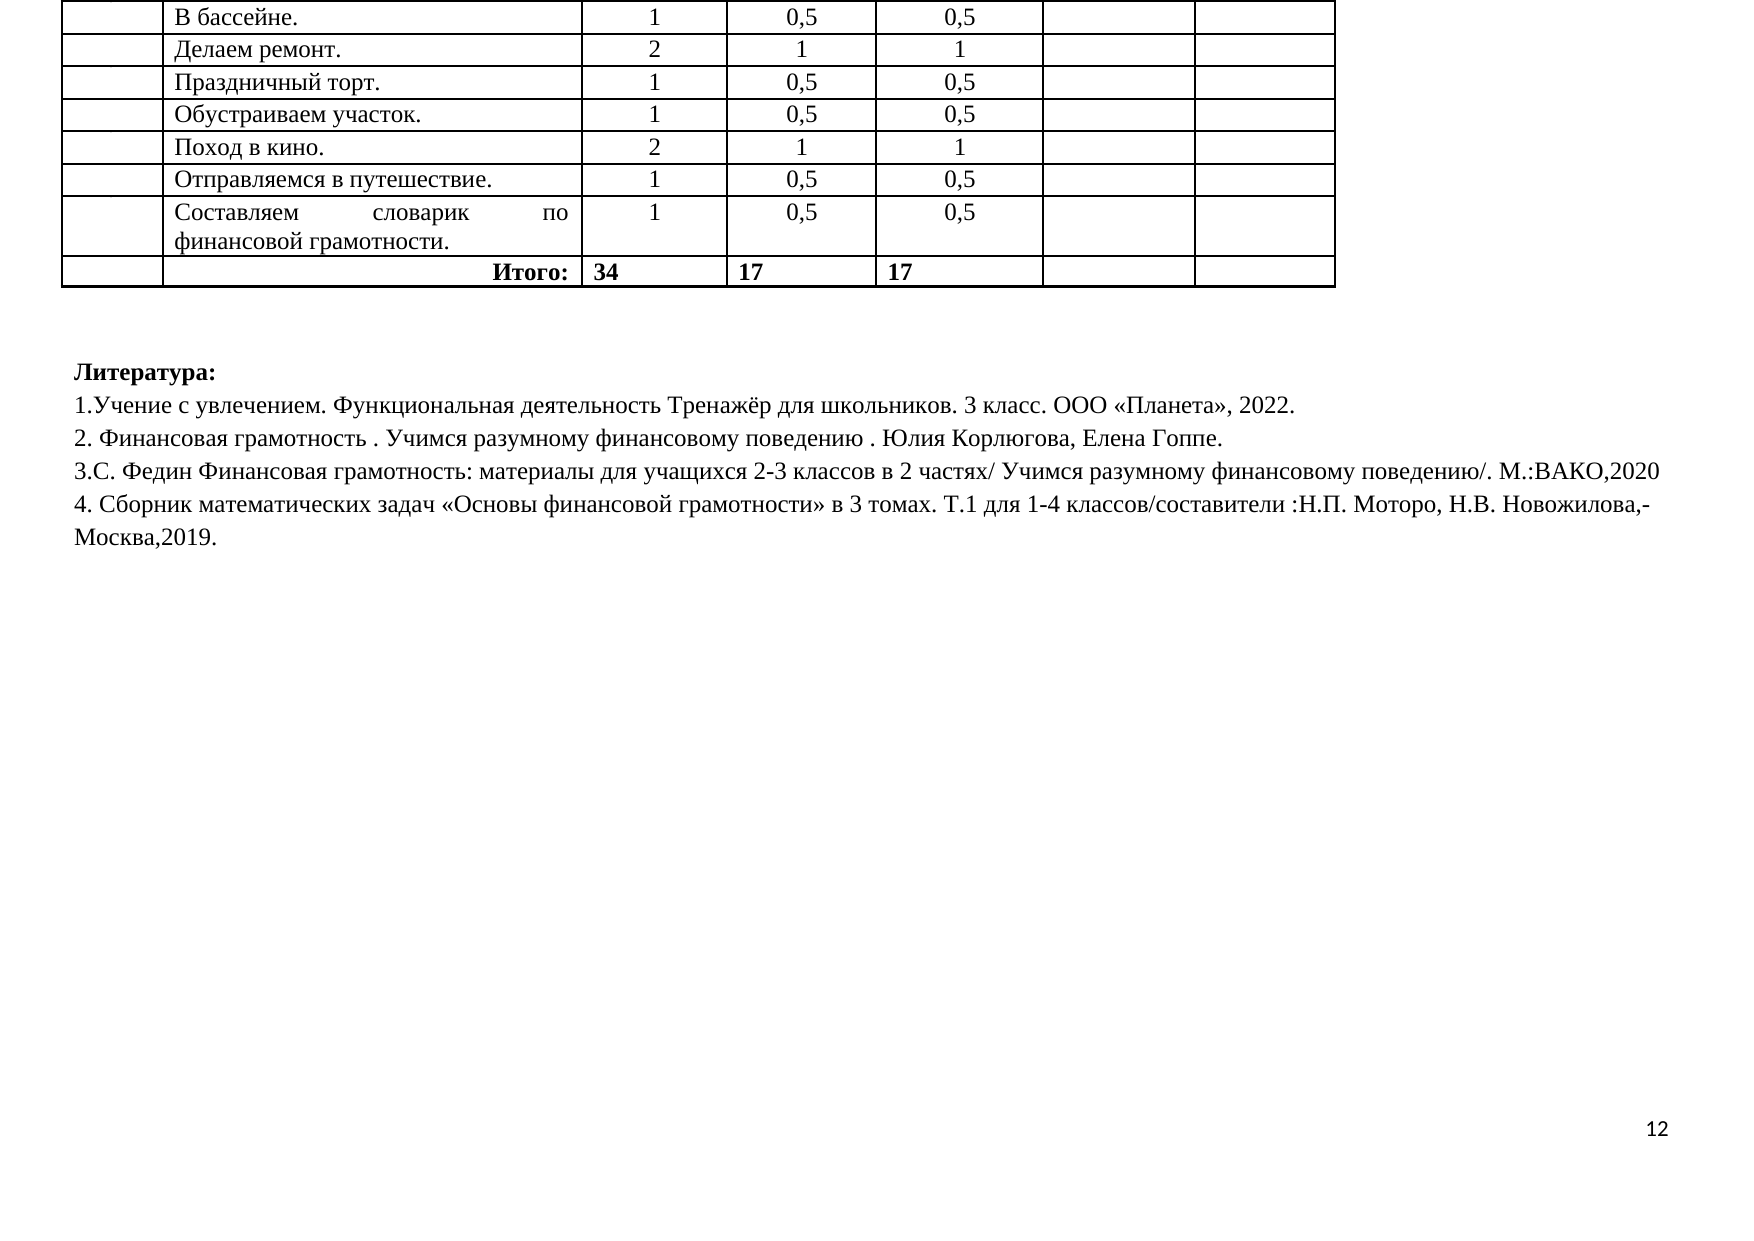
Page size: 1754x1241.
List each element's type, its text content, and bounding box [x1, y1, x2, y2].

text 2. Финансовая грамотность . Учимся разумному финансовому поведению . Юлия Корлюгова, Елена Гоппе. [74, 423, 1668, 452]
table_cell 0,5 [728, 165, 875, 195]
table_cell [63, 67, 162, 97]
table_cell Составляем словарик по финансовой грамотности. [164, 197, 581, 254]
table_cell 1 [583, 100, 726, 130]
table_cell [1044, 165, 1194, 195]
text 3.С. Федин Финансовая грамотность: материалы для учащихся 2-3 классов в 2 частях/ Учимся разумному финансовому поведению/. М.:ВАКО,2020 [74, 456, 1668, 485]
table_cell 0,5 [728, 2, 875, 32]
table_cell [1196, 165, 1334, 195]
table_cell 0,5 [728, 100, 875, 130]
table_cell 0,5 [728, 197, 875, 254]
table_cell [63, 132, 162, 162]
table_cell Отправляемся в путешествие. [164, 165, 581, 195]
table_cell [1044, 197, 1194, 254]
table_cell 1 [583, 197, 726, 254]
table_cell В бассейне. [164, 2, 581, 32]
table_cell [1196, 35, 1334, 65]
table_cell [1044, 257, 1194, 285]
table_cell 0,5 [877, 197, 1042, 254]
table_cell [63, 257, 162, 285]
table_cell 34 [583, 257, 726, 285]
table_cell 2 [583, 35, 726, 65]
table_cell [63, 165, 162, 195]
table_cell 1 [877, 132, 1042, 162]
table_cell [1044, 132, 1194, 162]
table_cell 17 [728, 257, 875, 285]
table_cell [1196, 67, 1334, 97]
table_cell Делаем ремонт. [164, 35, 581, 65]
table_cell [63, 197, 162, 254]
table_cell [1044, 2, 1194, 32]
text 4. Сборник математических задач «Основы финансовой грамотности» в 3 томах. Т.1 для 1-4 классов/составители :Н.П. Моторо, Н.В. Новожилова,-Москва,2019. [74, 489, 1668, 551]
table_cell 1 [583, 165, 726, 195]
table_cell 0,5 [877, 100, 1042, 130]
table_cell 0,5 [877, 165, 1042, 195]
table_cell Праздничный торт. [164, 67, 581, 97]
table_cell 0,5 [877, 2, 1042, 32]
table_cell [1044, 100, 1194, 130]
table_cell 1 [583, 67, 726, 97]
text 1.Учение с увлечением. Функциональная деятельность Тренажёр для школьников. 3 класс. ООО «Планета», 2022. [74, 390, 1668, 419]
table_cell Итого: [164, 257, 581, 285]
table_cell 1 [583, 2, 726, 32]
table_cell 0,5 [877, 67, 1042, 97]
table_cell [1196, 100, 1334, 130]
table_cell 1 [877, 35, 1042, 65]
table_cell [63, 35, 162, 65]
table_cell 0,5 [728, 67, 875, 97]
table_cell [63, 100, 162, 130]
table_cell [63, 2, 162, 32]
table_cell Поход в кино. [164, 132, 581, 162]
table_cell [1196, 197, 1334, 254]
table_cell 1 [728, 35, 875, 65]
table_cell 2 [583, 132, 726, 162]
table_cell 1 [728, 132, 875, 162]
table_cell [1196, 257, 1334, 285]
table_cell [1196, 2, 1334, 32]
table_cell 17 [877, 257, 1042, 285]
table_cell Обустраиваем участок. [164, 100, 581, 130]
table_cell [1044, 35, 1194, 65]
table_cell [1196, 132, 1334, 162]
table_cell [1044, 67, 1194, 97]
text Литература: [74, 357, 1668, 386]
